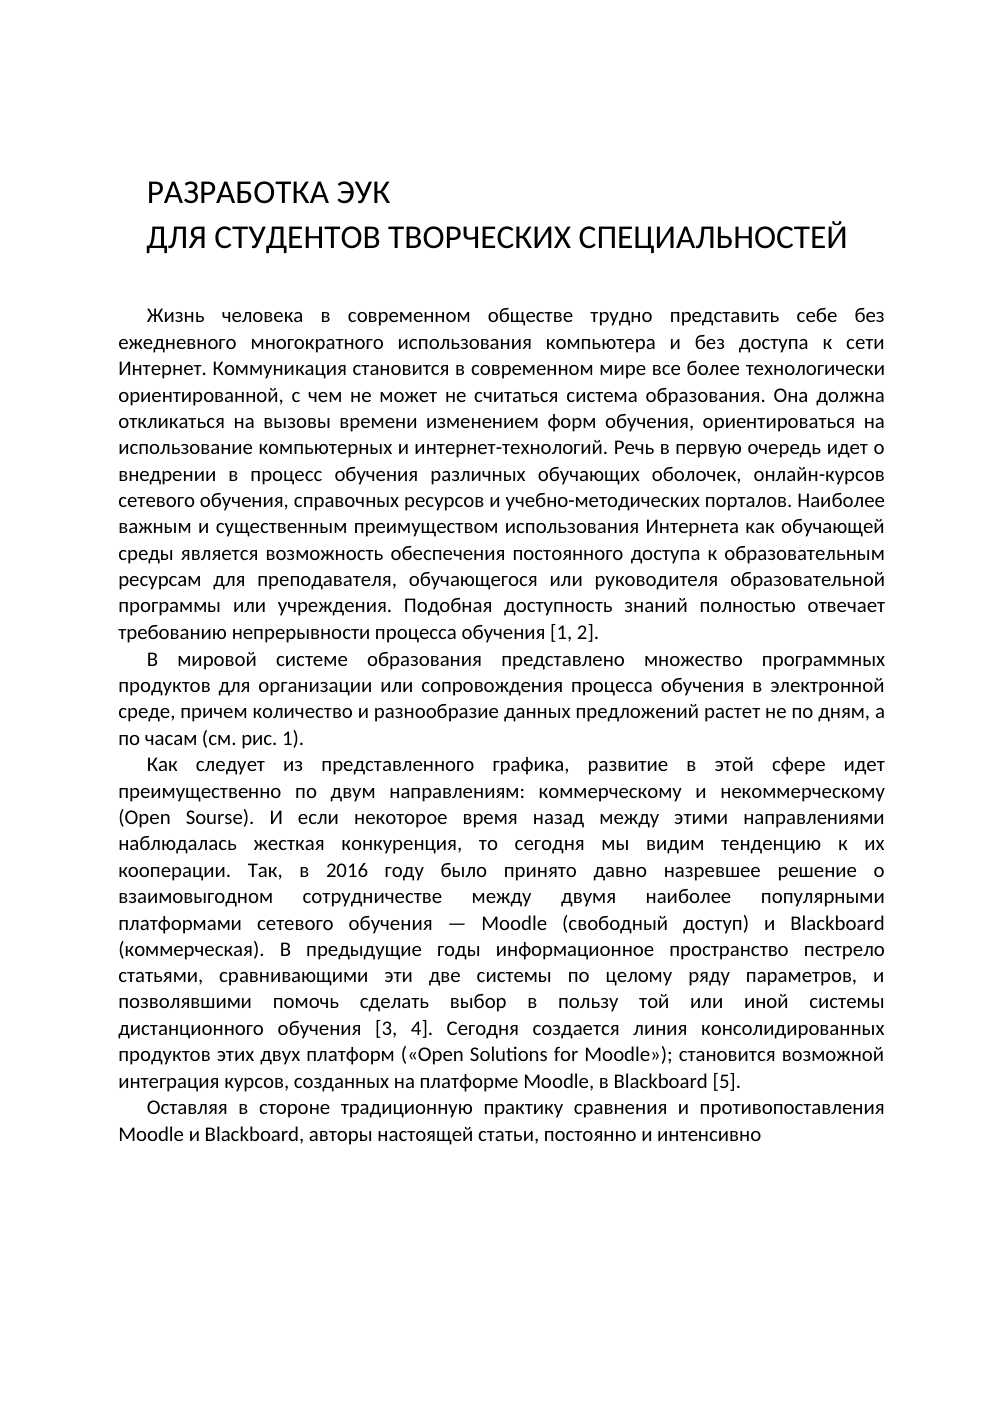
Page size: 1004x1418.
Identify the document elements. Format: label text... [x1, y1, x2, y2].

text Оставляя в стороне традиционную практику сравнения и противопоставления Moodle и Blackboard, авторы настоящей статьи, постоянно и интенсивно [118, 1094, 886, 1146]
text Как следует из представленного графика, развитие в этой сфере идет преимущественно по двум направлениям: коммерческому и некоммерческому (Open Sourse). И если некоторое время назад между этими направлениями наблюдалась жесткая конкуренция, то сегодня мы видим тенденцию к их кооперации. Так, в 2016 году было принято давно назревшее решение о взаимовыгодном сотрудничестве между двумя наиболее популярными платформами сетевого обучения — Moodle (свободный доступ) и Blackboard (коммерческая). В предыдущие годы информационное пространство пестрело статьями, сравнивающими эти две системы по целому ряду параметров, и позволявшими помочь сделать выбор в пользу той или иной системы дистанционного обучения [3, 4]. Сегодня создается линия консолидированных продуктов этих двух платформ («Open Solutions for Moodle»); становится возможной интеграция курсов, созданных на платформе Moodle, в Blackboard [5]. [118, 752, 886, 1093]
text РАЗРАБОТКА ЭУК [118, 171, 886, 212]
text В мировой системе образования представлено множество программных продуктов для организации или сопровождения процесса обучения в электронной среде, причем количество и разнообразие данных предложений растет не по дням, а по часам (см. рис. 1). [118, 646, 886, 750]
text ДЛЯ СТУДЕНТОВ ТВОРЧЕСКИХ СПЕЦИАЛЬНОСТЕЙ [146, 216, 886, 257]
text Жизнь человека в современном обществе трудно представить себе без ежедневного многократного использования компьютера и без доступа к сети Интернет. Коммуникация становится в современном мире все более технологически ориентированной, с чем не может не считаться система образования. Она должна откликаться на вызовы времени изменением форм обучения, ориентироваться на использование компьютерных и интернет-технологий. Речь в первую очередь идет о внедрении в процесс обучения различных обучающих оболочек, онлайн-курсов сетевого обучения, справочных ресурсов и учебно-методических порталов. Наиболее важным и существенным преимуществом использования Интернета как обучающей среды является возможность обеспечения постоянного доступа к образовательным ресурсам для преподавателя, обучающегося или руководителя образовательной программы или учреждения. Подобная доступность знаний полностью отвечает требованию непрерывности процесса обучения [1, 2]. [118, 303, 886, 644]
